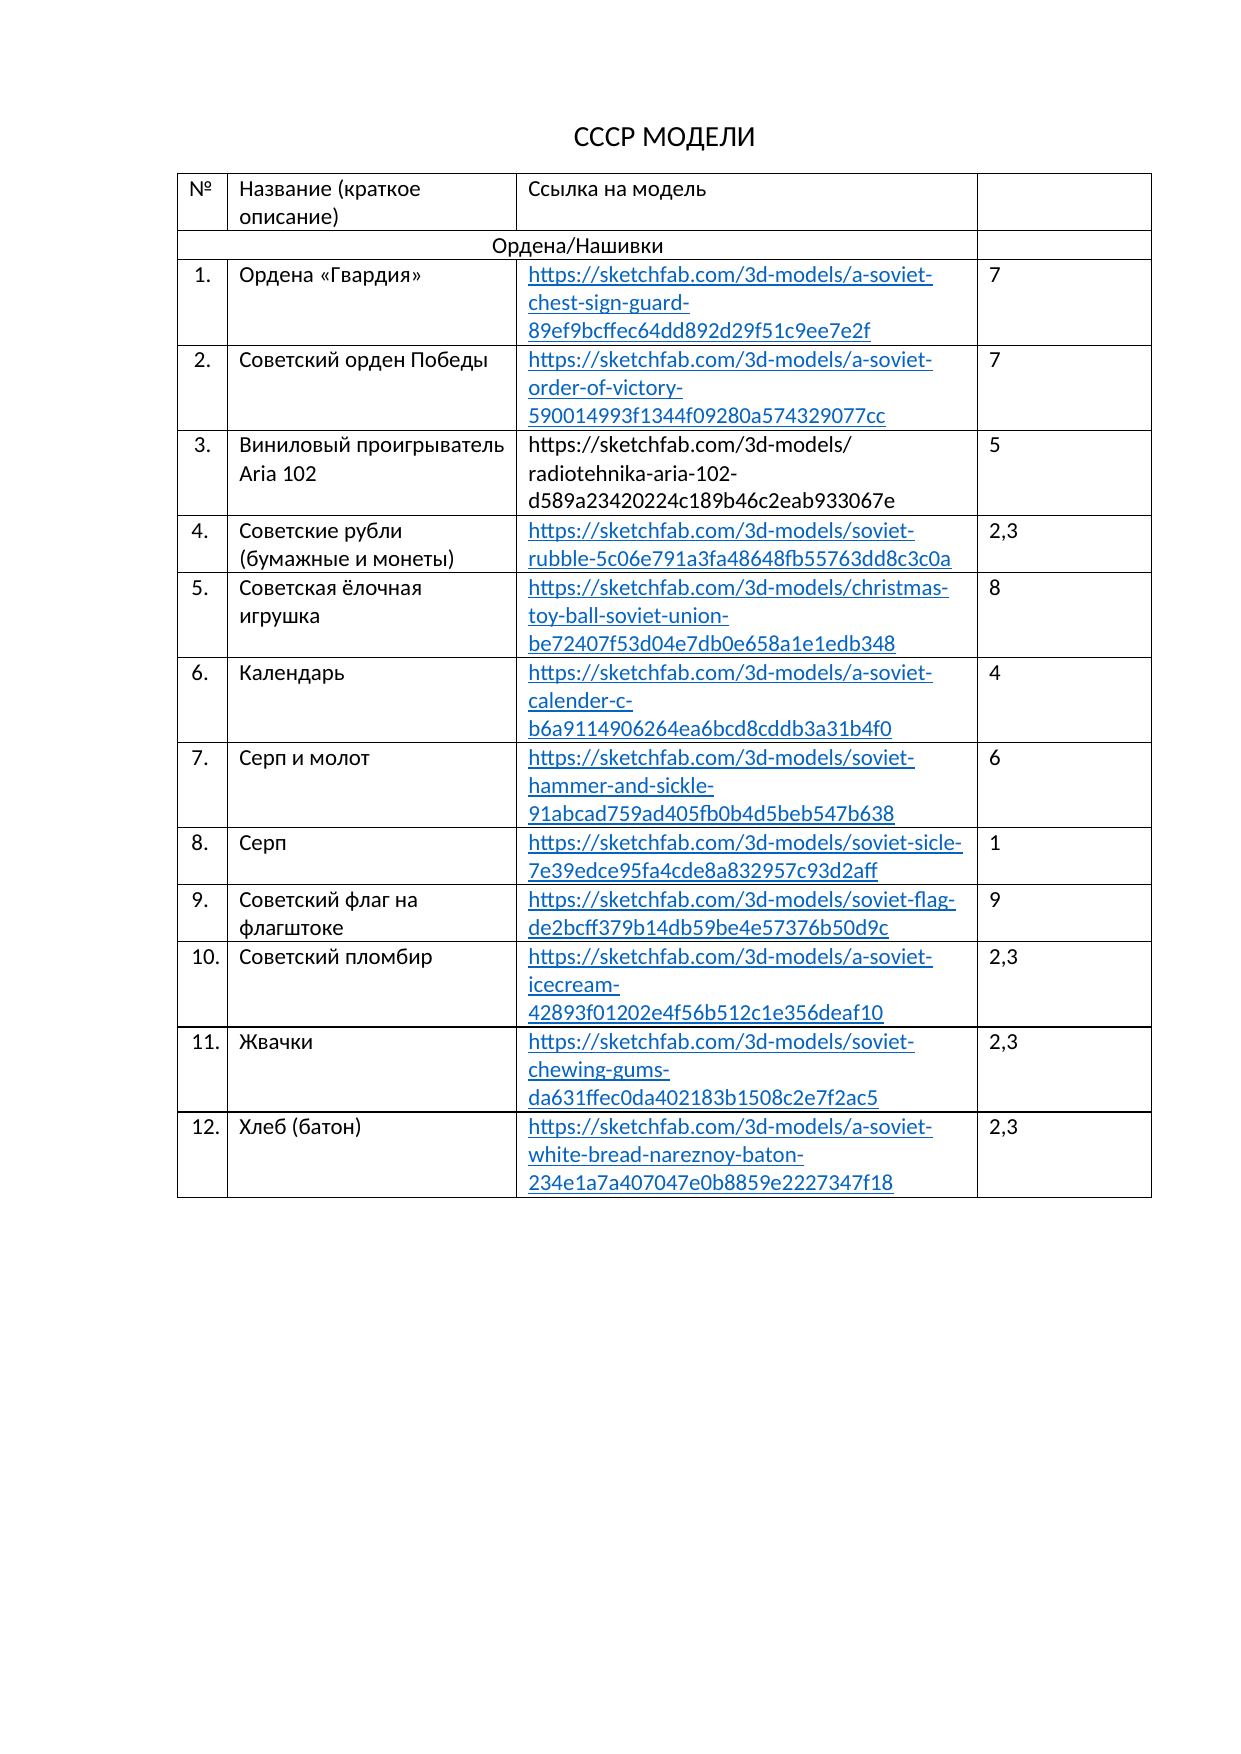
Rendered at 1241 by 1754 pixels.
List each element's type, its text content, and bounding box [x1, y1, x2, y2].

table_cell [178, 1113, 227, 1197]
table_cell 7 [978, 346, 1151, 429]
table_cell https://sketchfab.com/3d-models/christmas-toy-ball-soviet-union-be72407f53d04e7db0e658a1e1edb348 [517, 573, 977, 657]
table_cell 2,3 [978, 942, 1151, 1026]
table_cell 5 [978, 431, 1151, 515]
table_cell Хлеб (батон) [228, 1113, 516, 1197]
table_cell https://sketchfab.com/3d-models/a-soviet-order-of-victory-590014993f1344f09280a574329077cc [517, 346, 977, 429]
table_header [978, 174, 1151, 230]
table_cell 9 [978, 885, 1151, 941]
table_cell 1 [978, 828, 1151, 884]
table_cell Советские рубли (бумажные и монеты) [228, 516, 516, 572]
table_cell https://sketchfab.com/3d-models/soviet-hammer-and-sickle-91abcad759ad405fb0b4d5beb547b638 [517, 743, 977, 827]
table_cell Советский пломбир [228, 942, 516, 1026]
table_cell [178, 828, 227, 884]
table_cell 2,3 [978, 1113, 1151, 1197]
table_cell https://sketchfab.com/3d-models/a-soviet-icecream-42893f01202e4f56b512c1e356deaf10 [517, 942, 977, 1026]
text СССР МОДЕЛИ [177, 118, 1152, 154]
table_cell Советский флаг на флагштоке [228, 885, 516, 941]
table_cell Советская ёлочная игрушка [228, 573, 516, 657]
table_cell https://sketchfab.com/3d-models/a-soviet-chest-sign-guard-89ef9bcffec64dd892d29f51c9ee7e2f [517, 260, 977, 344]
table_cell [178, 942, 227, 1026]
table_cell Жвачки [228, 1028, 516, 1111]
table_cell [178, 885, 227, 941]
table_cell 7 [978, 260, 1151, 344]
table_cell [178, 743, 227, 827]
table_cell 4 [978, 658, 1151, 742]
table_cell 2,3 [978, 1028, 1151, 1111]
table_cell Виниловый проигрыватель Aria 102 [228, 431, 516, 515]
table_cell https://sketchfab.com/3d-models/a-soviet-calender-c-b6a9114906264ea6bcd8cddb3a31b4f0 [517, 658, 977, 742]
table_header Название (краткое описание) [228, 174, 516, 230]
table_cell https://sketchfab.com/3d-models/radiotehnika-aria-102-d589a23420224c189b46c2eab933067e [517, 431, 977, 515]
table_cell [178, 260, 227, 344]
table_cell Советский орден Победы [228, 346, 516, 429]
table_cell Календарь [228, 658, 516, 742]
table_cell https://sketchfab.com/3d-models/soviet-rubble-5c06e791a3fa48648fb55763dd8c3c0a [517, 516, 977, 572]
table_cell Серп [228, 828, 516, 884]
table_cell Серп и молот [228, 743, 516, 827]
table_cell 8 [978, 573, 1151, 657]
table_cell [978, 231, 1151, 259]
table_cell [178, 1028, 227, 1111]
table_cell 2,3 [978, 516, 1151, 572]
table_cell https://sketchfab.com/3d-models/soviet-chewing-gums-da631ffec0da402183b1508c2e7f2ac5 [517, 1028, 977, 1111]
table_cell 6 [978, 743, 1151, 827]
table_cell [178, 573, 227, 657]
table_cell [178, 658, 227, 742]
table_cell [178, 431, 227, 515]
table_cell https://sketchfab.com/3d-models/a-soviet-white-bread-nareznoy-baton-234e1a7a407047e0b8859e2227347f18 [517, 1113, 977, 1197]
table_header № [178, 174, 227, 230]
table_cell Ордена «Гвардия» [228, 260, 516, 344]
table_header Ссылка на модель [517, 174, 977, 230]
table_cell Ордена/Нашивки [178, 231, 977, 259]
table_cell https://sketchfab.com/3d-models/soviet-sicle-7e39edce95fa4cde8a832957c93d2aff [517, 828, 977, 884]
table_cell [178, 516, 227, 572]
table_cell https://sketchfab.com/3d-models/soviet-flag-de2bcff379b14db59be4e57376b50d9c [517, 885, 977, 941]
table_cell [178, 346, 227, 429]
